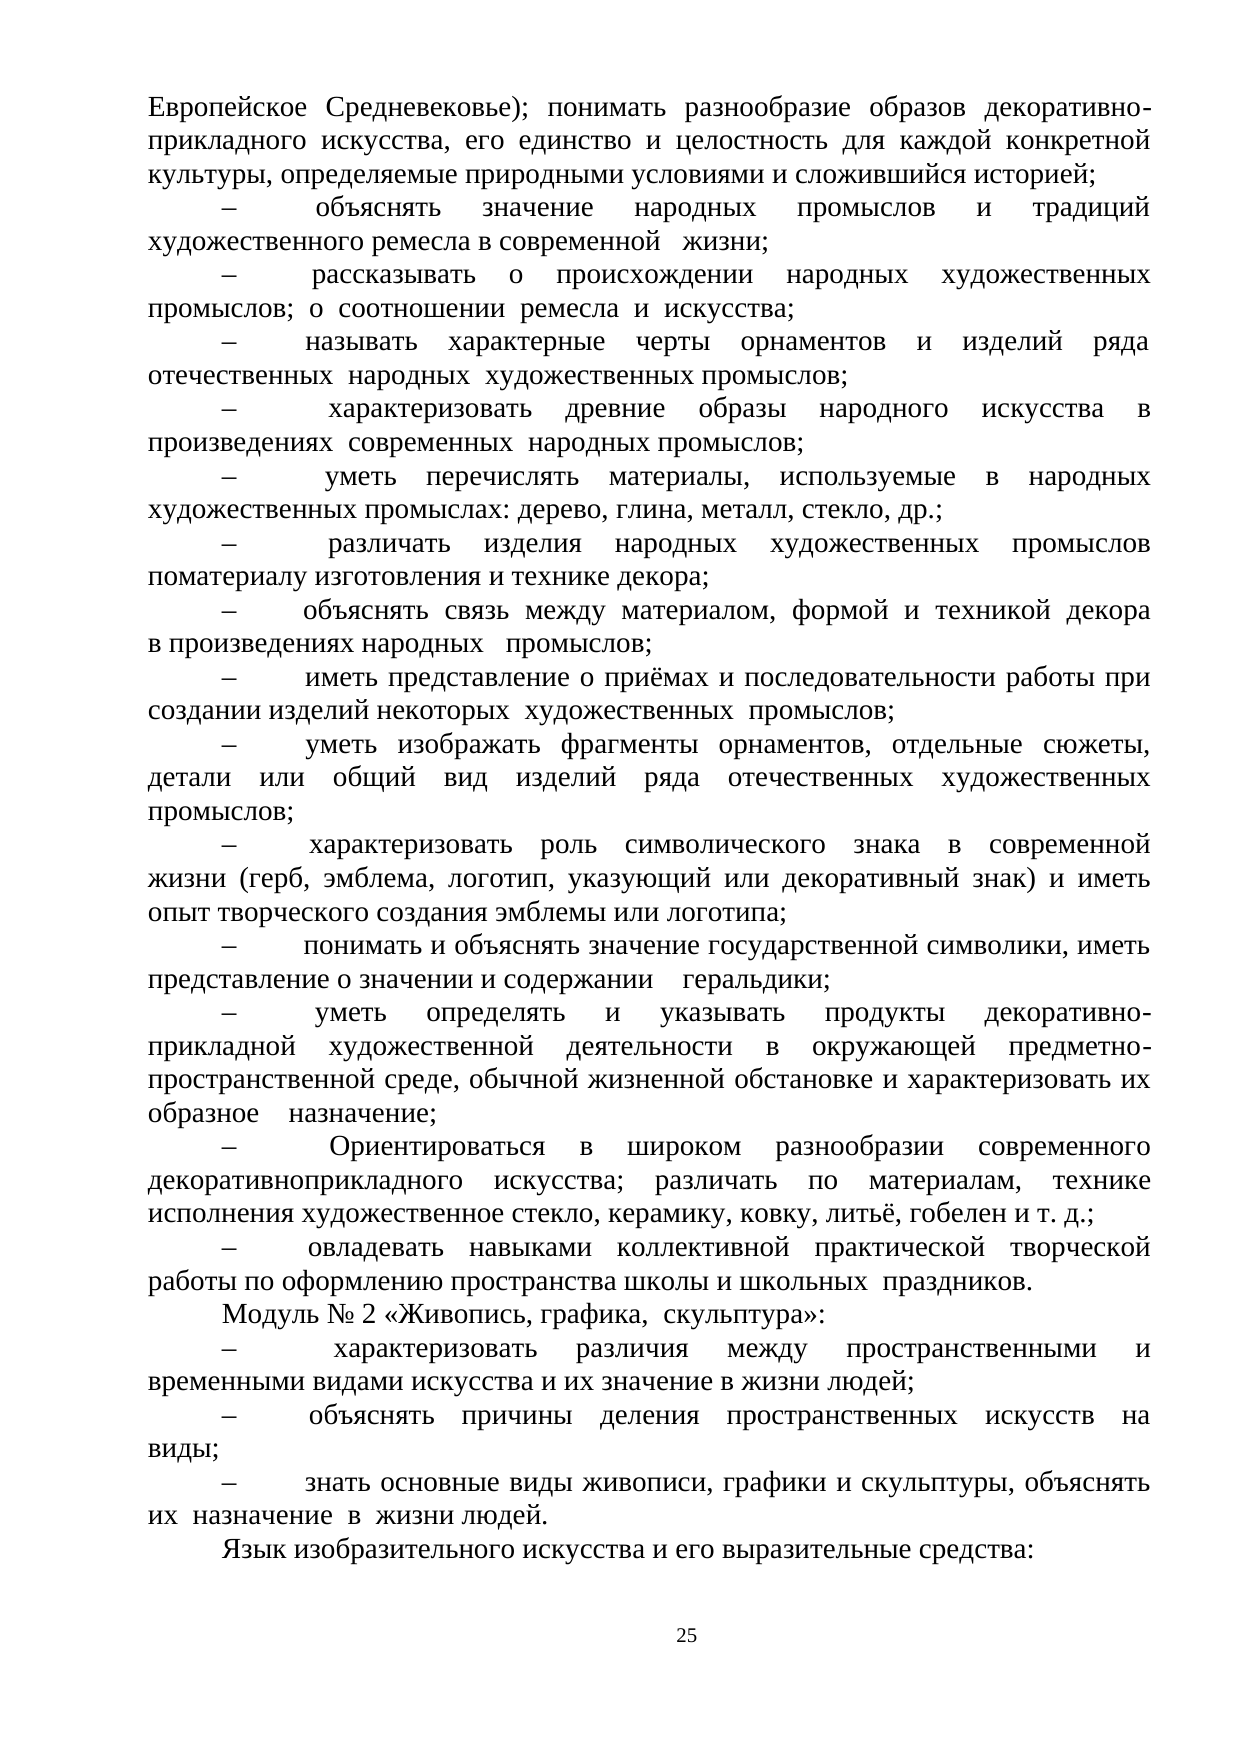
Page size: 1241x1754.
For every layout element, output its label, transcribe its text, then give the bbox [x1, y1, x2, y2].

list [148, 89, 1152, 189]
list иметь представление о приёмах и последовательности работы при создании изделий некоторых художественных промыслов; [148, 659, 1152, 726]
list Модуль № 2 «Живопись, графика, скульптура»: [222, 1296, 1152, 1330]
list уметь определять и указывать продукты декоративно­прикладной художественной деятельности в окружающей предметно­пространственной среде, обычной жизненной обстановке и характеризовать их образное назначение; [148, 994, 1152, 1128]
list характеризовать различия между пространственными и временными видами искусства и их значение в жизни людей; [148, 1330, 1152, 1397]
list различать изделия народных художественных промыслов поматериалу изготовления и технике декора; [148, 525, 1152, 592]
list характеризовать роль символического знака в современной жизни (герб, эмблема, логотип, указующий или декоративный знак) и иметь опыт творческого создания эмблемы или логотипа; [148, 827, 1152, 927]
list Язык изобразительного искусства и его выразительные средства: [222, 1531, 1152, 1564]
list называть характерные черты орнаментов и изделий ряда отечественных народных художественных промыслов; [148, 323, 1152, 391]
list понимать и объяснять значение государственной символики, иметь представление о значении и содержании геральдики; [148, 927, 1152, 994]
list овладевать навыками коллективной практической творческой работы по оформлению пространства школы и школьных праздников. [148, 1229, 1152, 1296]
list уметь перечислять материалы, используемые в народных художественных промыслах: дерево, глина, металл, стекло, др.; [148, 458, 1152, 525]
list характеризовать древние образы народного искусства в произведениях современных народных промыслов; [148, 391, 1152, 458]
list знать основные виды живописи, графики и скульптуры, объяснять их назначение в жизни людей. [148, 1464, 1152, 1531]
list объяснять связь между материалом, формой и техникой декора в произведениях народных промыслов; [148, 592, 1152, 659]
list объяснять причины деления пространственных искусств на виды; [148, 1397, 1152, 1464]
list объяснять значение народных промыслов и традиций художественного ремесла в современной жизни; [148, 189, 1152, 256]
list уметь изображать фрагменты орнаментов, отдельные сюжеты, детали или общий вид изделий ряда отечественных художественных промыслов; [148, 726, 1152, 827]
list Ориентироваться в широком разнообразии современного декоративно­прикладного искусства; различать по материалам, технике исполнения художественное стекло, керамику, ковку, литьё, гобелен и т. д.; [148, 1128, 1152, 1229]
list рассказывать о происхождении народных художественных промыслов; о соотношении ремесла и искусства; [148, 256, 1152, 323]
